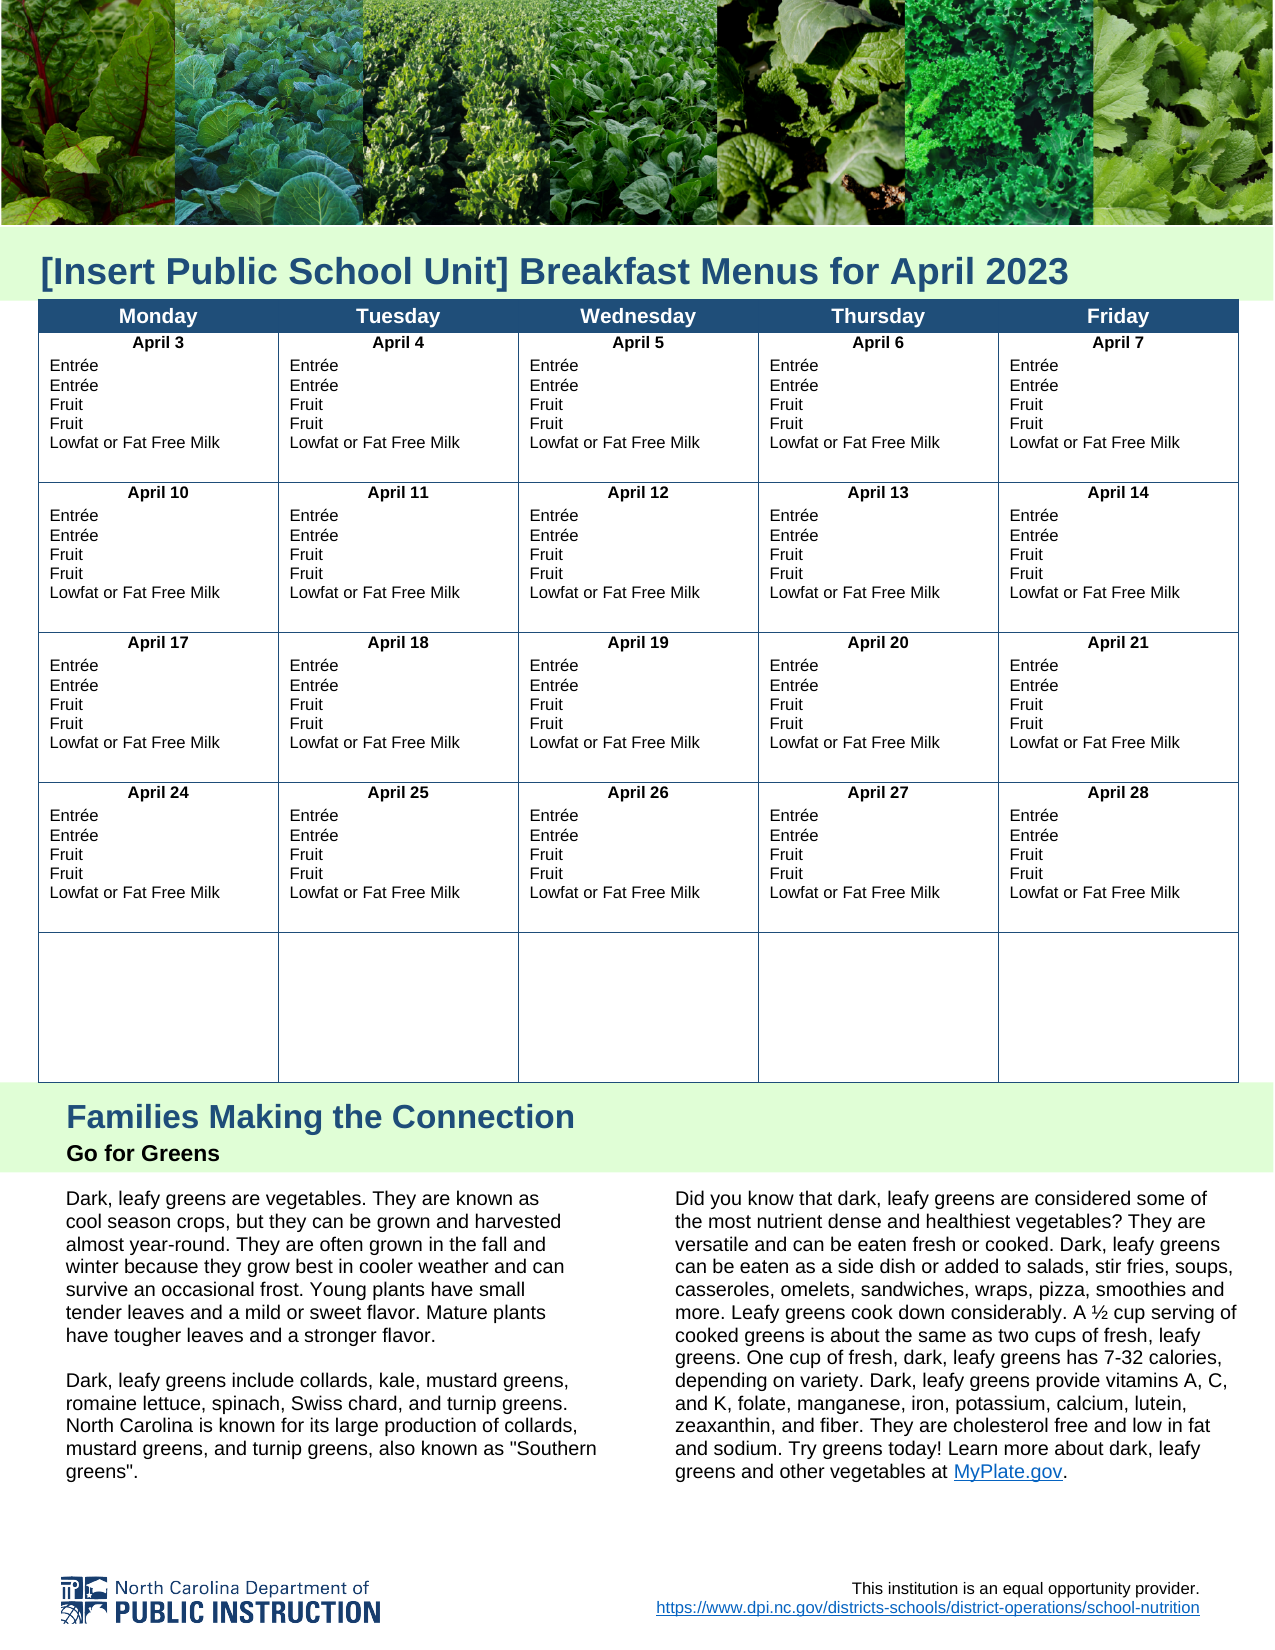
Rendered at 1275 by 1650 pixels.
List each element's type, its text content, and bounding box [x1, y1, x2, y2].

picture [61, 1576, 380, 1624]
table_cell April 24 Entrée Entrée Fruit Fruit Lowfat or Fat Free Milk [39, 783, 278, 932]
table_cell [759, 933, 998, 1082]
table_cell [519, 933, 758, 1082]
table_cell April 12 Entrée Entrée Fruit Fruit Lowfat or Fat Free Milk [519, 483, 758, 632]
table_cell April 13 Entrée Entrée Fruit Fruit Lowfat or Fat Free Milk [759, 483, 998, 632]
table_cell April 10 Entrée Entrée Fruit Fruit Lowfat or Fat Free Milk [39, 483, 278, 632]
table_cell [39, 933, 278, 1082]
table_cell April 5 Entrée Entrée Fruit Fruit Lowfat or Fat Free Milk [519, 333, 758, 482]
subtitle [Insert Public School Unit] Breakfast Menus for April 2023 [40, 249, 1237, 292]
table_cell [279, 933, 518, 1082]
table_header Wednesday [519, 300, 758, 332]
text Dark, leafy greens are vegetables. They are known as cool season crops, but they can be grown and harvested almost year-round. They are often grown in the fall and winter because they grow best in cooler weather and can survive an occasional frost. Young plants have small tender leaves and a mild or sweet flavor. Mature plants have tougher leaves and a stronger flavor. [66, 1187, 571, 1346]
text Did you know that dark, leafy greens are considered some of the most nutrient dense and healthiest vegetables? They are versatile and can be eaten fresh or cooked. Dark, leafy greens can be eaten as a side dish or added to salads, stir fries, soups, casseroles, omelets, sandwiches, wraps, pizza, smoothies and more. Leafy greens cook down considerably. A ½ cup serving of cooked greens is about the same as two cups of fresh, leafy greens. One cup of fresh, dark, leafy greens has 7-32 calories, depending on variety. Dark, leafy greens provide vitamins A, C, and K, folate, manganese, iron, potassium, calcium, lutein, zeaxanthin, and fiber. They are cholesterol free and low in fat and sodium. Try greens today! Learn more about dark, leafy greens and other vegetables at MyPlate.gov. [675, 1187, 1237, 1482]
table_cell April 21 Entrée Entrée Fruit Fruit Lowfat or Fat Free Milk [999, 633, 1238, 782]
table_cell April 18 Entrée Entrée Fruit Fruit Lowfat or Fat Free Milk [279, 633, 518, 782]
table_header Tuesday [279, 300, 518, 332]
table_cell April 17 Entrée Entrée Fruit Fruit Lowfat or Fat Free Milk [39, 633, 278, 782]
table_header Thursday [759, 300, 998, 332]
table_cell April 3 Entrée Entrée Fruit Fruit Lowfat or Fat Free Milk [39, 333, 278, 482]
picture [0, 0, 1271, 224]
table_cell April 7 Entrée Entrée Fruit Fruit Lowfat or Fat Free Milk [999, 333, 1238, 482]
table_header Friday [999, 300, 1238, 332]
table_cell April 28 Entrée Entrée Fruit Fruit Lowfat or Fat Free Milk [999, 783, 1238, 932]
subtitle Go for Greens [66, 1140, 1209, 1166]
table_cell April 11 Entrée Entrée Fruit Fruit Lowfat or Fat Free Milk [279, 483, 518, 632]
table_cell April 19 Entrée Entrée Fruit Fruit Lowfat or Fat Free Milk [519, 633, 758, 782]
table_cell April 27 Entrée Entrée Fruit Fruit Lowfat or Fat Free Milk [759, 783, 998, 932]
table_cell April 26 Entrée Entrée Fruit Fruit Lowfat or Fat Free Milk [519, 783, 758, 932]
text mustard greens, and turnip greens, also known as "Southern greens". [66, 1437, 600, 1482]
table_cell April 4 Entrée Entrée Fruit Fruit Lowfat or Fat Free Milk [279, 333, 518, 482]
table_cell April 25 Entrée Entrée Fruit Fruit Lowfat or Fat Free Milk [279, 783, 518, 932]
table_cell April 14 Entrée Entrée Fruit Fruit Lowfat or Fat Free Milk [999, 483, 1238, 632]
table_header Monday [39, 300, 278, 332]
table_cell April 6 Entrée Entrée Fruit Fruit Lowfat or Fat Free Milk [759, 333, 998, 482]
table_cell April 20 Entrée Entrée Fruit Fruit Lowfat or Fat Free Milk [759, 633, 998, 782]
table_cell [999, 933, 1238, 1082]
subtitle Families Making the Connection [66, 1097, 1237, 1136]
text Dark, leafy greens include collards, kale, mustard greens, romaine lettuce, spinach, Swiss chard, and turnip greens. North Carolina is known for its large production of collards, [66, 1369, 600, 1437]
